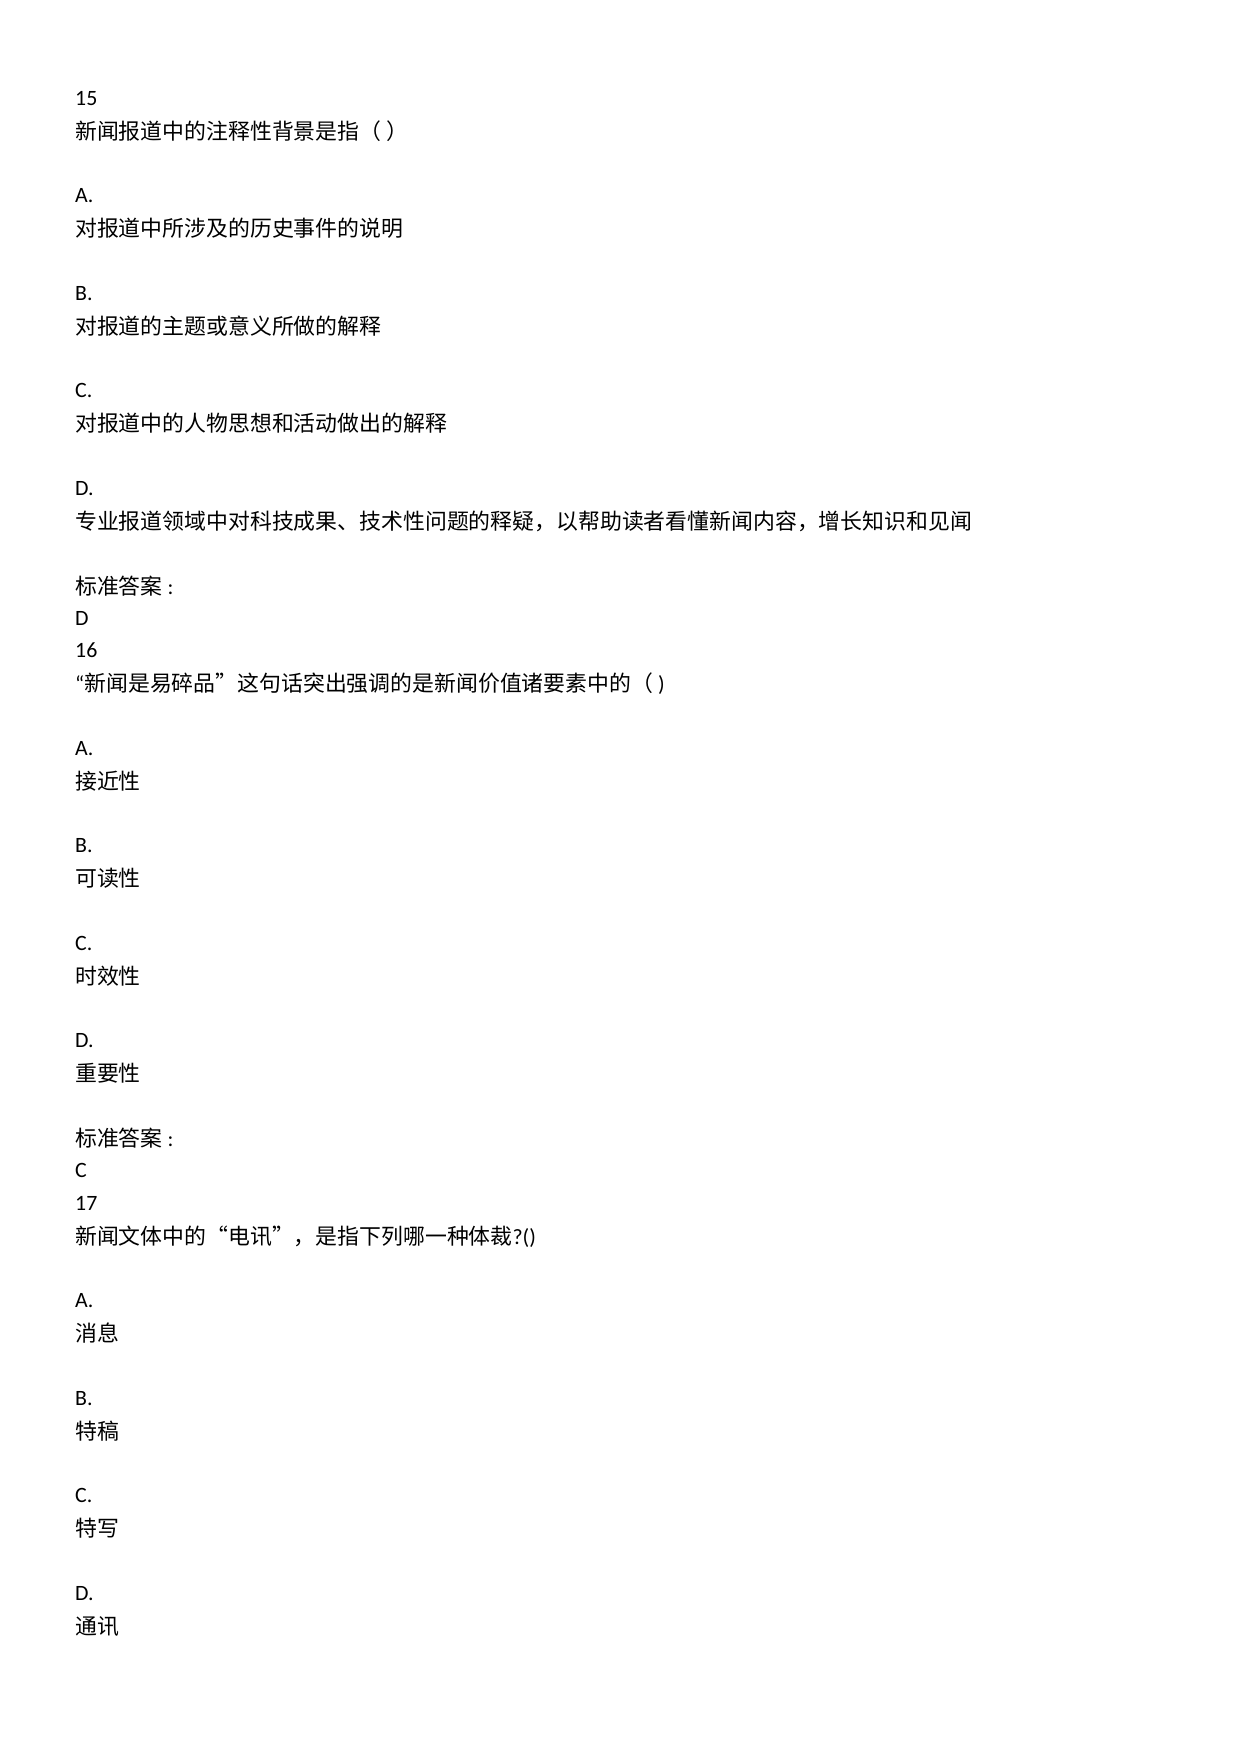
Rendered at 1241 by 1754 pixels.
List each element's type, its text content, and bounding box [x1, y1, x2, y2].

text C. [75, 373, 1165, 406]
text 对报道中的人物思想和活动做出的解释 [75, 406, 1165, 438]
text D. [75, 1023, 1165, 1056]
text 重要性 [75, 1056, 1165, 1088]
text “新闻是易碎品”这句话突出强调的是新闻价值诸要素中的（ ) [75, 666, 1165, 698]
text B. [75, 828, 1165, 861]
text 标准答案 : [75, 1121, 1165, 1153]
text 新闻报道中的注释性背景是指（ ） [75, 113, 1165, 146]
text C. [75, 1478, 1165, 1511]
text D. [75, 1576, 1165, 1608]
text B. [75, 276, 1165, 308]
text B. [75, 1381, 1165, 1413]
text 15 [75, 81, 1165, 113]
text 16 [75, 633, 1165, 666]
text 可读性 [75, 861, 1165, 893]
text 时效性 [75, 958, 1165, 991]
text 通讯 [75, 1608, 1165, 1641]
text 特稿 [75, 1413, 1165, 1446]
text 17 [75, 1186, 1165, 1218]
text 对报道中所涉及的历史事件的说明 [75, 211, 1165, 243]
text 新闻文体中的“电讯”，是指下列哪一种体裁?() [75, 1218, 1165, 1251]
text D [75, 601, 1165, 633]
text C [75, 1153, 1165, 1186]
text D. [75, 471, 1165, 503]
text 标准答案 : [75, 568, 1165, 601]
text A. [75, 1283, 1165, 1316]
text 专业报道领域中对科技成果、技术性问题的释疑，以帮助读者看懂新闻内容，增长知识和见闻 [75, 503, 1165, 536]
text A. [75, 731, 1165, 763]
text 对报道的主题或意义所做的解释 [75, 308, 1165, 341]
text A. [75, 178, 1165, 211]
text 接近性 [75, 763, 1165, 796]
text C. [75, 926, 1165, 958]
text 消息 [75, 1316, 1165, 1348]
text 特写 [75, 1511, 1165, 1543]
